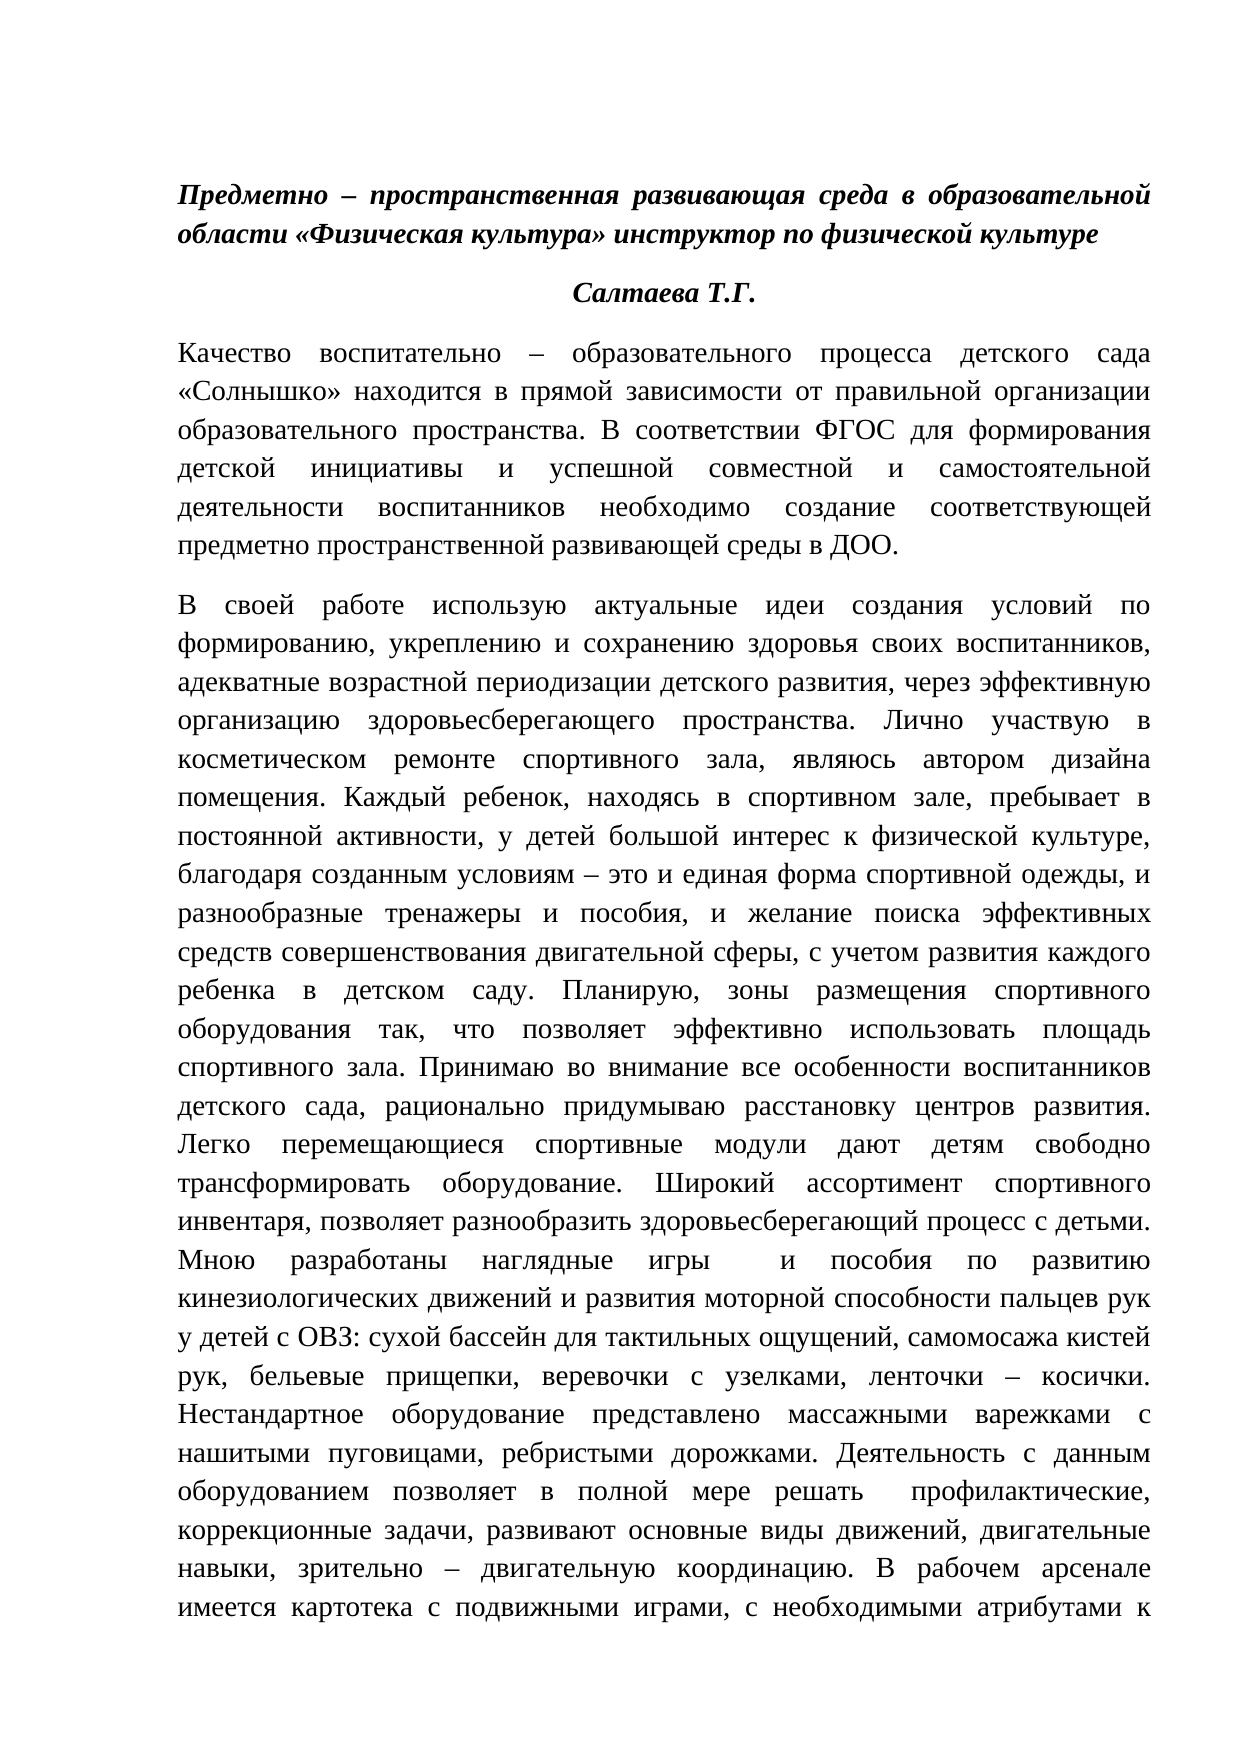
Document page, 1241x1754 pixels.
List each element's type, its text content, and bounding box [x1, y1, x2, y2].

text Салтаева Т.Г. [177, 275, 1152, 309]
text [177, 587, 1152, 1622]
text Качество воспитательно – образовательного процесса детского сада «Солнышко» находится в прямой зависимости от правильной организации образовательного пространства. В соответствии ФГОС для формирования детской инициативы и успешной совместной и самостоятельной деятельности воспитанников необходимо создание соответствующей предметно пространственной развивающей среды в ДОО. [177, 335, 1152, 561]
text Предметно – пространственная развивающая среда в образовательной области «Физическая культура» инструктор по физической культуре [177, 177, 1152, 249]
